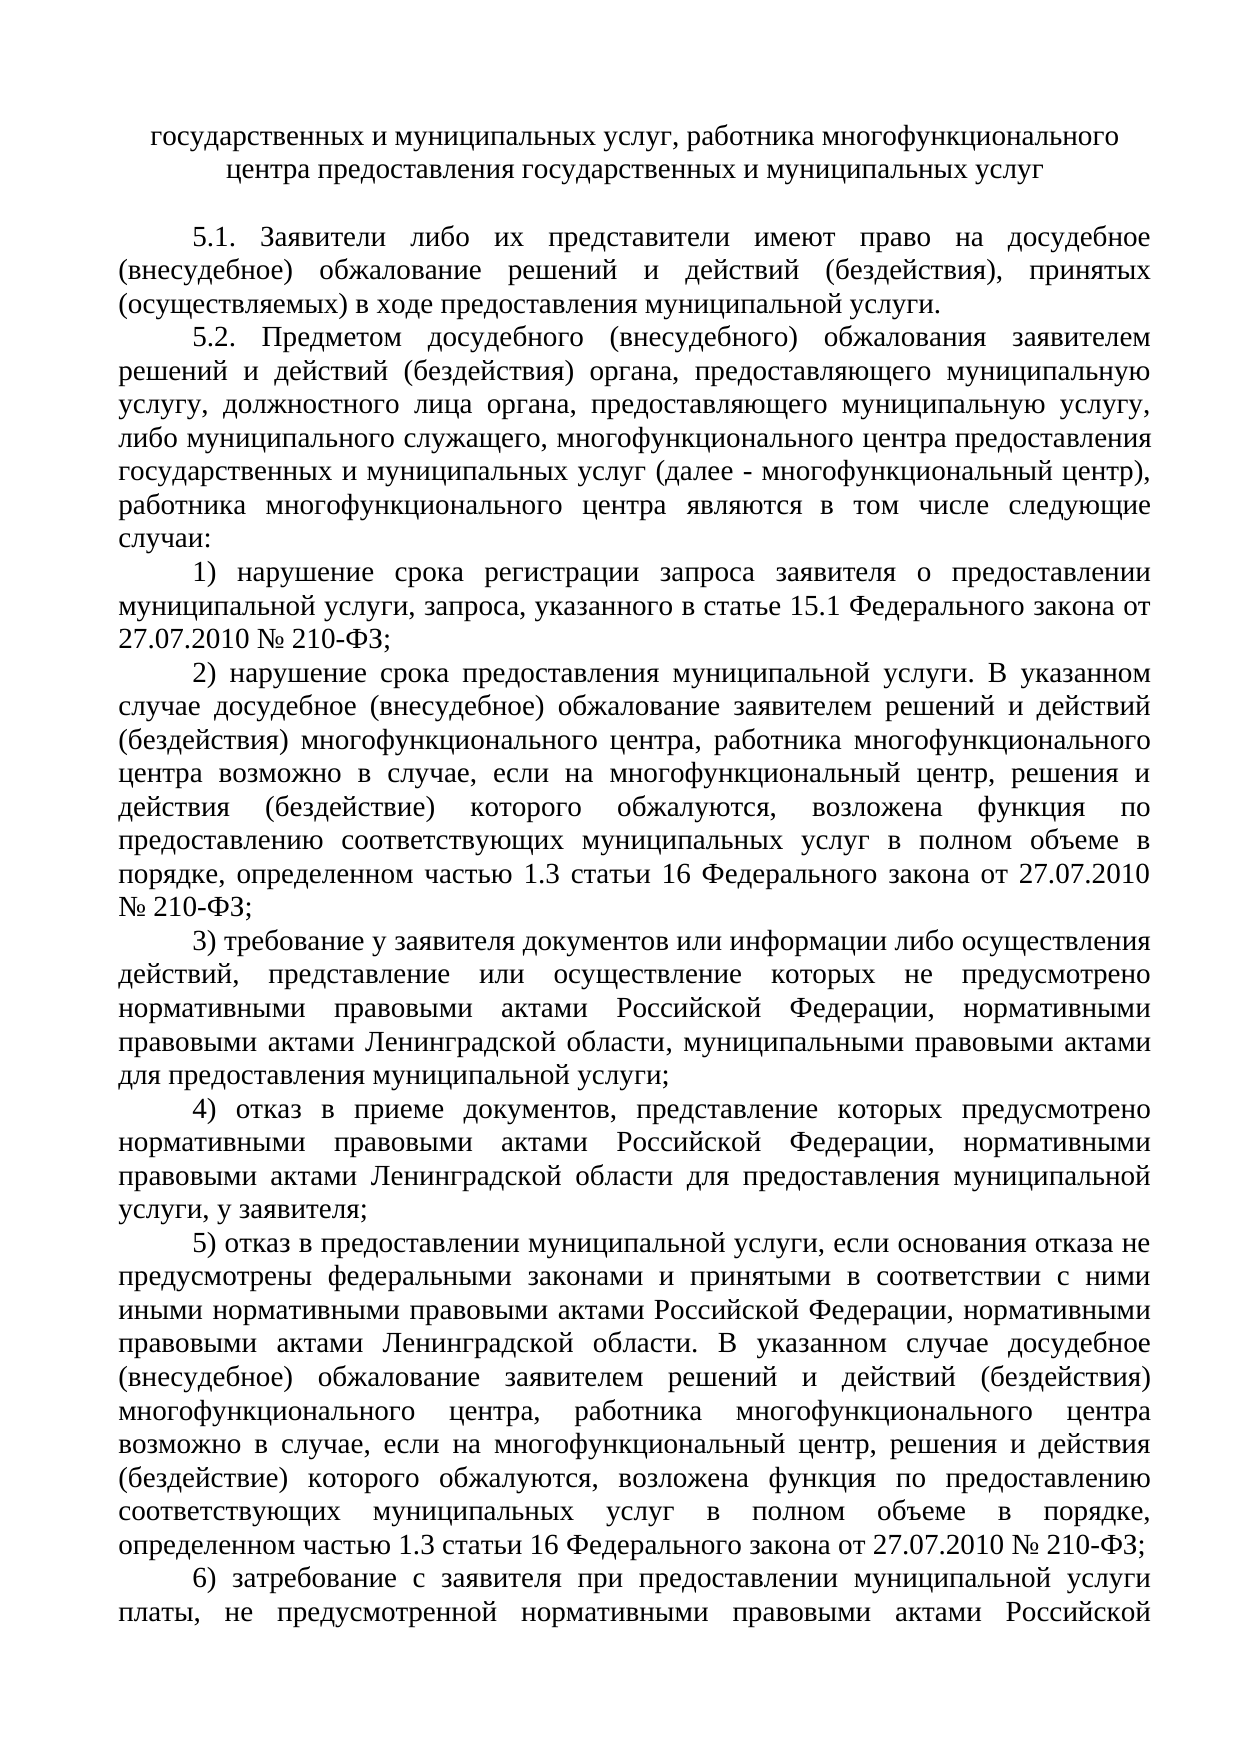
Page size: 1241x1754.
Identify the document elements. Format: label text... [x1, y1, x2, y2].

list 1) нарушение срока регистрации запроса заявителя о предоставлении муниципальной услуги, запроса, указанного в статье 15.1 Федерального закона от 27.07.2010 № 210-ФЗ; [118, 554, 1152, 655]
text 2) нарушение срока предоставления муниципальной услуги. В указанном случае досудебное (внесудебное) обжалование заявителем решений и действий (бездействия) многофункционального центра, работника многофункционального центра возможно в случае, если на многофункциональный центр, решения и действия (бездействие) которого обжалуются, возложена функция по предоставлению соответствующих муниципальных услуг в полном объеме в порядке, определенном частью 1.3 статьи 16 Федерального закона от 27.07.2010 № 210-ФЗ; [118, 655, 1152, 923]
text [118, 1560, 1152, 1627]
text 3) требование у заявителя документов или информации либо осуществления действий, представление или осуществление которых не предусмотрено нормативными правовыми актами Российской Федерации, нормативными правовыми актами Ленинградской области, муниципальными правовыми актами для предоставления муниципальной услуги; [118, 923, 1152, 1091]
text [118, 118, 1152, 185]
text 5) отказ в предоставлении муниципальной услуги, если основания отказа не предусмотрены федеральными законами и принятыми в соответствии с ними иными нормативными правовыми актами Российской Федерации, нормативными правовыми актами Ленинградской области. В указанном случае досудебное (внесудебное) обжалование заявителем решений и действий (бездействия) многофункционального центра, работника многофункционального центра возможно в случае, если на многофункциональный центр, решения и действия (бездействие) которого обжалуются, возложена функция по предоставлению соответствующих муниципальных услуг в полном объеме в порядке, определенном частью 1.3 статьи 16 Федерального закона от 27.07.2010 № 210-ФЗ; [118, 1225, 1152, 1560]
text 5.2. Предметом досудебного (внесудебного) обжалования заявителем решений и действий (бездействия) органа, предоставляющего муниципальную услугу, должностного лица органа, предоставляющего муниципальную услугу, либо муниципального служащего, многофункционального центра предоставления государственных и муниципальных услуг (далее - многофункциональный центр), работника многофункционального центра являются в том числе следующие случаи: [118, 319, 1152, 554]
text 5.1. Заявители либо их представители имеют право на досудебное (внесудебное) обжалование решений и действий (бездействия), принятых (осуществляемых) в ходе предоставления муниципальной услуги. [118, 219, 1152, 319]
text 4) отказ в приеме документов, представление которых предусмотрено нормативными правовыми актами Российской Федерации, нормативными правовыми актами Ленинградской области для предоставления муниципальной услуги, у заявителя; [118, 1091, 1152, 1225]
